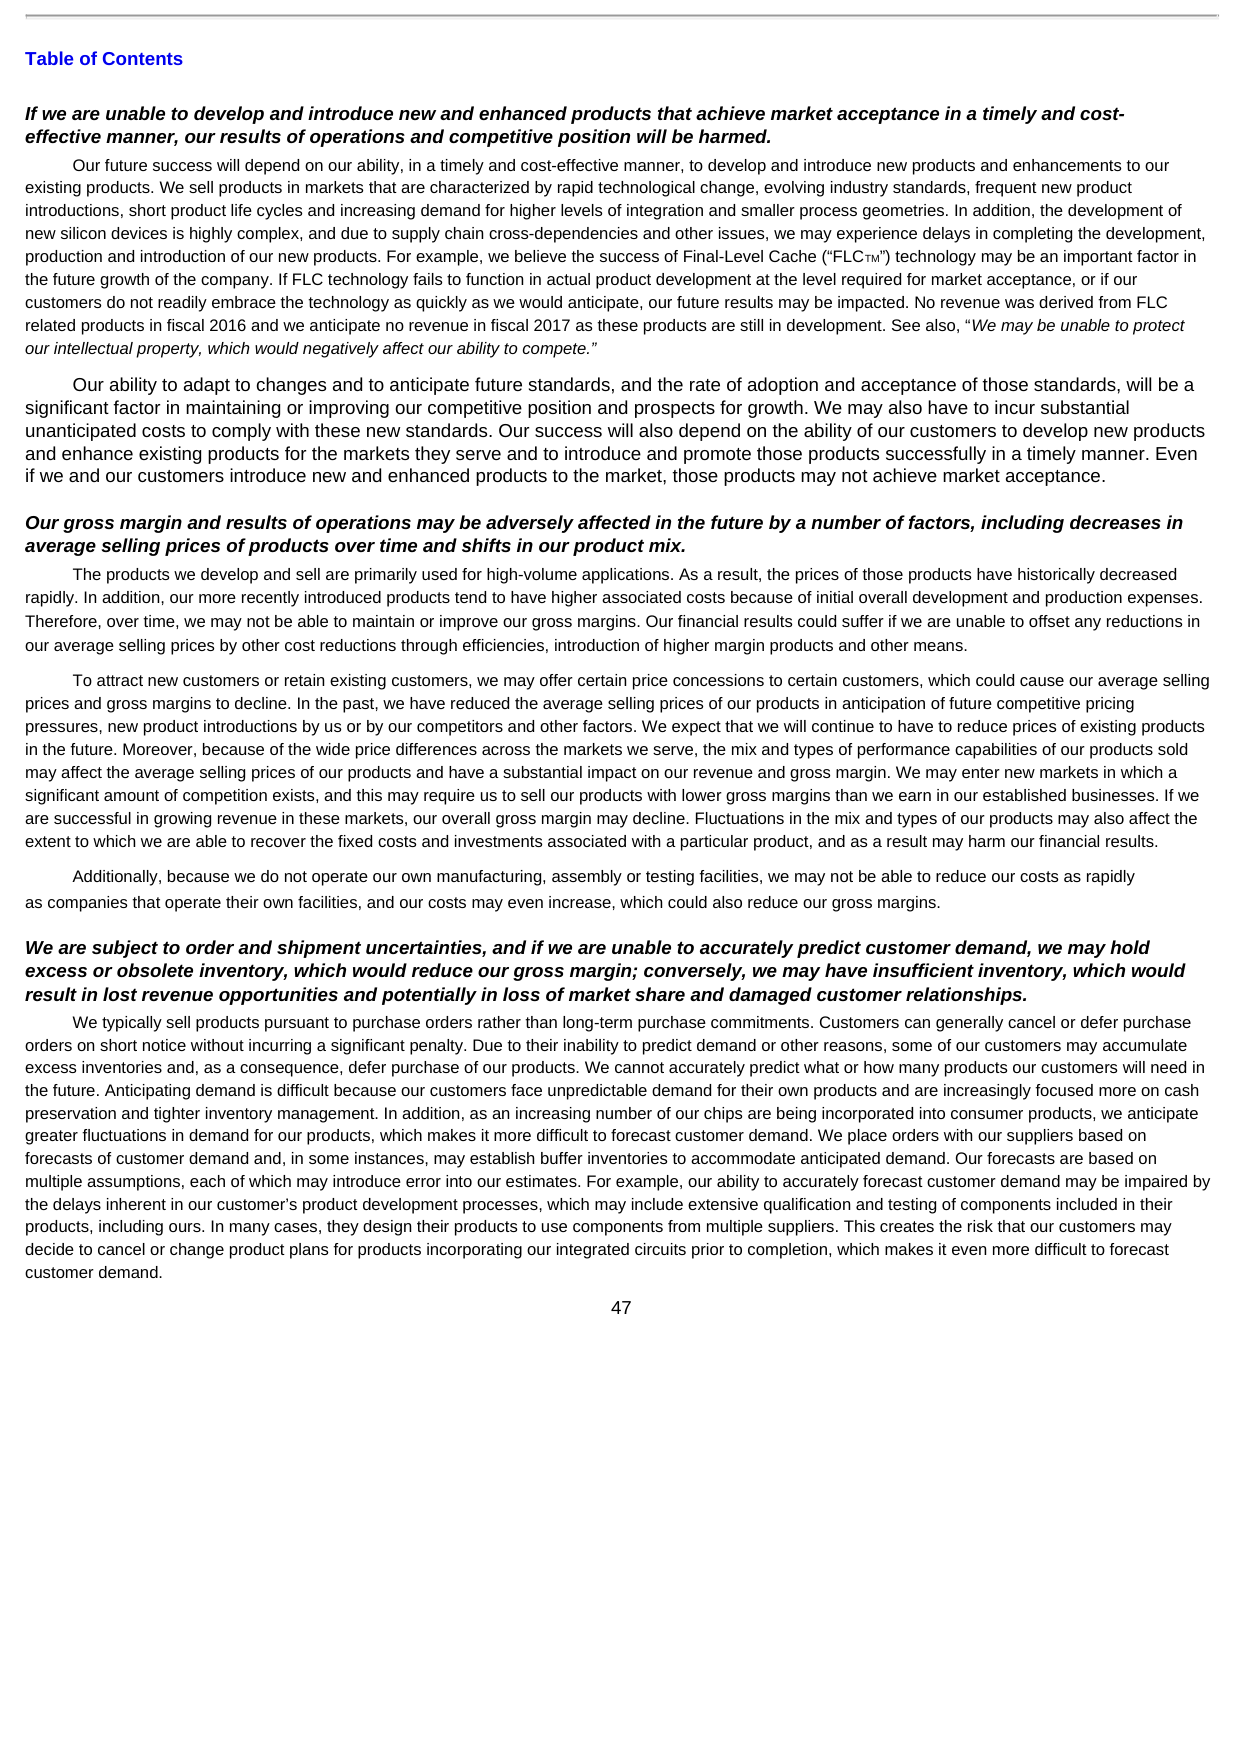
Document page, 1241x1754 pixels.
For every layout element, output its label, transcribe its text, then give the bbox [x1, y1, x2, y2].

text Our future success will depend on our ability, in a timely and cost-effective manner, to develop and introduce new products and enhancements to our existing products. We sell products in markets that are characterized by rapid technological change, evolving industry standards, frequent new product introductions, short product life cycles and increasing demand for higher levels of integration and smaller process geometries. In addition, the development of new silicon devices is highly complex, and due to supply chain cross-dependencies and other issues, we may experience delays in completing the development, production and introduction of our new products. For example, we believe the success of Final-Level Cache (“FLCTM”) technology may be an important factor in the future growth of the company. If FLC technology fails to function in actual product development at the level required for market acceptance, or if our customers do not readily embrace the technology as quickly as we would anticipate, our future results may be impacted. No revenue was derived from FLC related products in fiscal 2016 and we anticipate no revenue in fiscal 2017 as these products are still in development. See also, “We may be unable to protect our intellectual property, which would negatively affect our ability to compete.” [25, 155, 1209, 358]
text Our ability to adapt to changes and to anticipate future standards, and the rate of adoption and acceptance of those standards, will be a significant factor in maintaining or improving our competitive position and prospects for growth. We may also have to incur substantial unanticipated costs to comply with these new standards. Our success will also depend on the ability of our customers to develop new products and enhance existing products for the markets they serve and to introduce and promote those products successfully in a timely manner. Even if we and our customers introduce new and enhanced products to the market, those products may not achieve market acceptance. [25, 374, 1207, 487]
picture [23, 14, 1220, 21]
text We are subject to order and shipment uncertainties, and if we are unable to accurately predict customer demand, we may hold excess or obsolete inventory, which would reduce our gross margin; conversely, we may have insufficient inventory, which would result in lost revenue opportunities and potentially in loss of market share and damaged customer relationships. [25, 937, 1215, 1005]
text Table of Contents [25, 48, 1215, 69]
text The products we develop and sell are primarily used for high-volume applications. As a result, the prices of those products have historically decreased rapidly. In addition, our more recently introduced products tend to have higher associated costs because of initial overall development and production expenses. Therefore, over time, we may not be able to maintain or improve our gross margins. Our financial results could suffer if we are unable to offset any reductions in our average selling prices by other cost reductions through efficiencies, introduction of higher margin products and other means. [25, 564, 1205, 655]
text We typically sell products pursuant to purchase orders rather than long-term purchase commitments. Customers can generally cancel or defer purchase orders on short notice without incurring a significant penalty. Due to their inability to predict demand or other reasons, some of our customers may accumulate excess inventories and, as a consequence, defer purchase of our products. We cannot accurately predict what or how many products our customers will need in the future. Anticipating demand is difficult because our customers face unpredictable demand for their own products and are increasingly focused more on cash preservation and tighter inventory management. In addition, as an increasing number of our chips are being incorporated into consumer products, we anticipate greater fluctuations in demand for our products, which makes it more difficult to forecast customer demand. We place orders with our suppliers based on forecasts of customer demand and, in some instances, may establish buffer inventories to accommodate anticipated demand. Our forecasts are based on multiple assumptions, each of which may introduce error into our estimates. For example, our ability to accurately forecast customer demand may be impaired by the delays inherent in our customer’s product development processes, which may include extensive qualification and testing of components included in their products, including ours. In many cases, they design their products to use components from multiple suppliers. This creates the risk that our customers may decide to cancel or change product plans for products incorporating our integrated circuits prior to completion, which makes it even more difficult to forecast customer demand. [25, 1013, 1215, 1282]
text Additionally, because we do not operate our own manufacturing, assembly or testing facilities, we may not be able to reduce our costs as rapidly as companies that operate their own facilities, and our costs may even increase, which could also reduce our gross margins. [25, 867, 1151, 912]
text To attract new customers or retain existing customers, we may offer certain price concessions to certain customers, which could cause our average selling prices and gross margins to decline. In the past, we have reduced the average selling prices of our products in anticipation of future competitive pricing pressures, new product introductions by us or by our competitors and other factors. We expect that we will continue to have to reduce prices of existing products in the future. Moreover, because of the wide price differences across the markets we serve, the mix and types of performance capabilities of our products sold may affect the average selling prices of our products and have a substantial impact on our revenue and gross margin. We may enter new markets in which a significant amount of competition exists, and this may require us to sell our products with lower gross margins than we earn in our established businesses. If we are successful in growing revenue in these markets, our overall gross margin may decline. Fluctuations in the mix and types of our products may also affect the extent to which we are able to recover the fixed costs and investments associated with a particular product, and as a result may harm our financial results. [25, 671, 1215, 851]
text Our gross margin and results of operations may be adversely affected in the future by a number of factors, including decreases in average selling prices of products over time and shifts in our product mix. [25, 511, 1188, 557]
text If we are unable to develop and introduce new and enhanced products that achieve market acceptance in a timely and cost-effective manner, our results of operations and competitive position will be harmed. [25, 102, 1188, 148]
text 47 [25, 1297, 1217, 1318]
